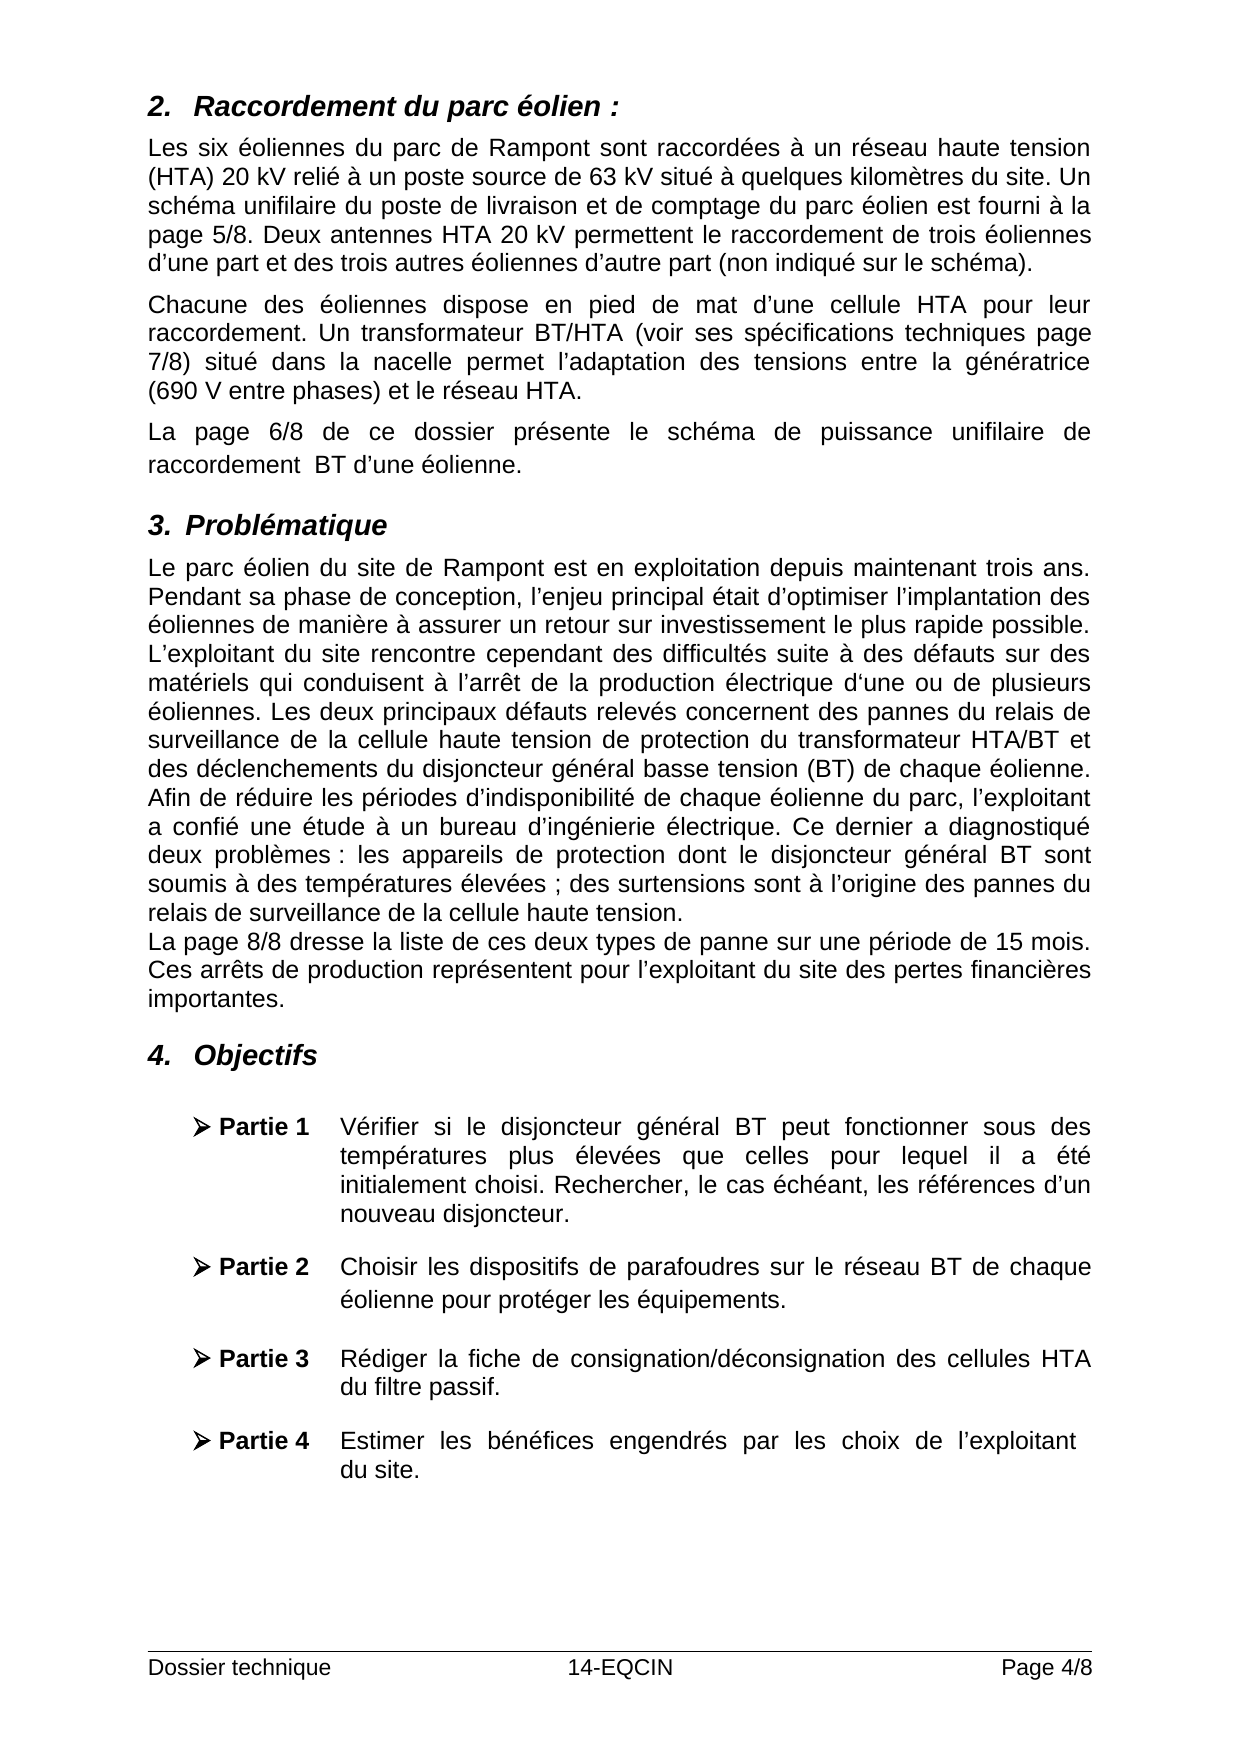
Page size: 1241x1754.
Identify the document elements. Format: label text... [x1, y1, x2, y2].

text Les six éoliennes du parc de Rampont sont raccordées à un réseau haute tension (HTA) 20 kV relié à un poste source de 63 kV situé à quelques kilomètres du site. Un schéma unifilaire du poste de livraison et de comptage du parc éolien est fourni à la page 5/8. Deux antennes HTA 20 kV permettent le raccordement de trois éoliennes d’une part et des trois autres éoliennes d’autre part (non indiqué sur le schéma). [148, 133, 1092, 277]
text Le parc éolien du site de Rampont est en exploitation depuis maintenant trois ans. Pendant sa phase de conception, l’enjeu principal était d’optimiser l’implantation des éoliennes de manière à assurer un retour sur investissement le plus rapide possible. L’exploitant du site rencontre cependant des difficultés suite à des défauts sur des matériels qui conduisent à l’arrêt de la production électrique d‘une ou de plusieurs éoliennes. Les deux principaux défauts relevés concernent des pannes du relais de surveillance de la cellule haute tension de protection du transformateur HTA/BT et des déclenchements du disjoncteur général basse tension (BT) de chaque éolienne. Afin de réduire les périodes d’indisponibilité de chaque éolienne du parc, l’exploitant a confié une étude à un bureau d’ingénierie électrique. Ce dernier a diagnostiqué deux problèmes : les appareils de protection dont le disjoncteur général BT sont soumis à des températures élevées ; des surtensions sont à l’origine des pannes du relais de surveillance de la cellule haute tension. [148, 553, 1092, 927]
text Partie 1 Vérifier si le disjoncteur général BT peut fonctionner sous des températures plus élevées que celles pour lequel il a été initialement choisi. Rechercher, le cas échéant, les références d’un nouveau disjoncteur. [192, 1112, 1092, 1227]
subtitle Problématique [148, 508, 1092, 542]
text Partie 4 Estimer les bénéfices engendrés par les choix de l’exploitant du site. [192, 1426, 1092, 1484]
text Partie 3 Rédiger la fiche de consignation/déconsignation des cellules HTA du filtre passif. [192, 1343, 1092, 1401]
text La page 8/8 dresse la liste de ces deux types de panne sur une période de 15 mois. Ces arrêts de production représentent pour l’exploitant du site des pertes financières importantes. [148, 927, 1092, 1013]
subtitle Raccordement du parc éolien : [148, 89, 1092, 122]
text La page 6/8 de ce dossier présente le schéma de puissance unifilaire de raccordement BT d’une éolienne. [148, 417, 1092, 479]
text Partie 2 Choisir les dispositifs de parafoudres sur le réseau BT de chaque éolienne pour protéger les équipements. [192, 1252, 1092, 1314]
text Chacune des éoliennes dispose en pied de mat d’une cellule HTA pour leur raccordement. Un transformateur BT/HTA (voir ses spécifications techniques page 7/8) situé dans la nacelle permet l’adaptation des tensions entre la génératrice (690 V entre phases) et le réseau HTA. [148, 290, 1092, 405]
subtitle Objectifs [148, 1038, 1092, 1072]
